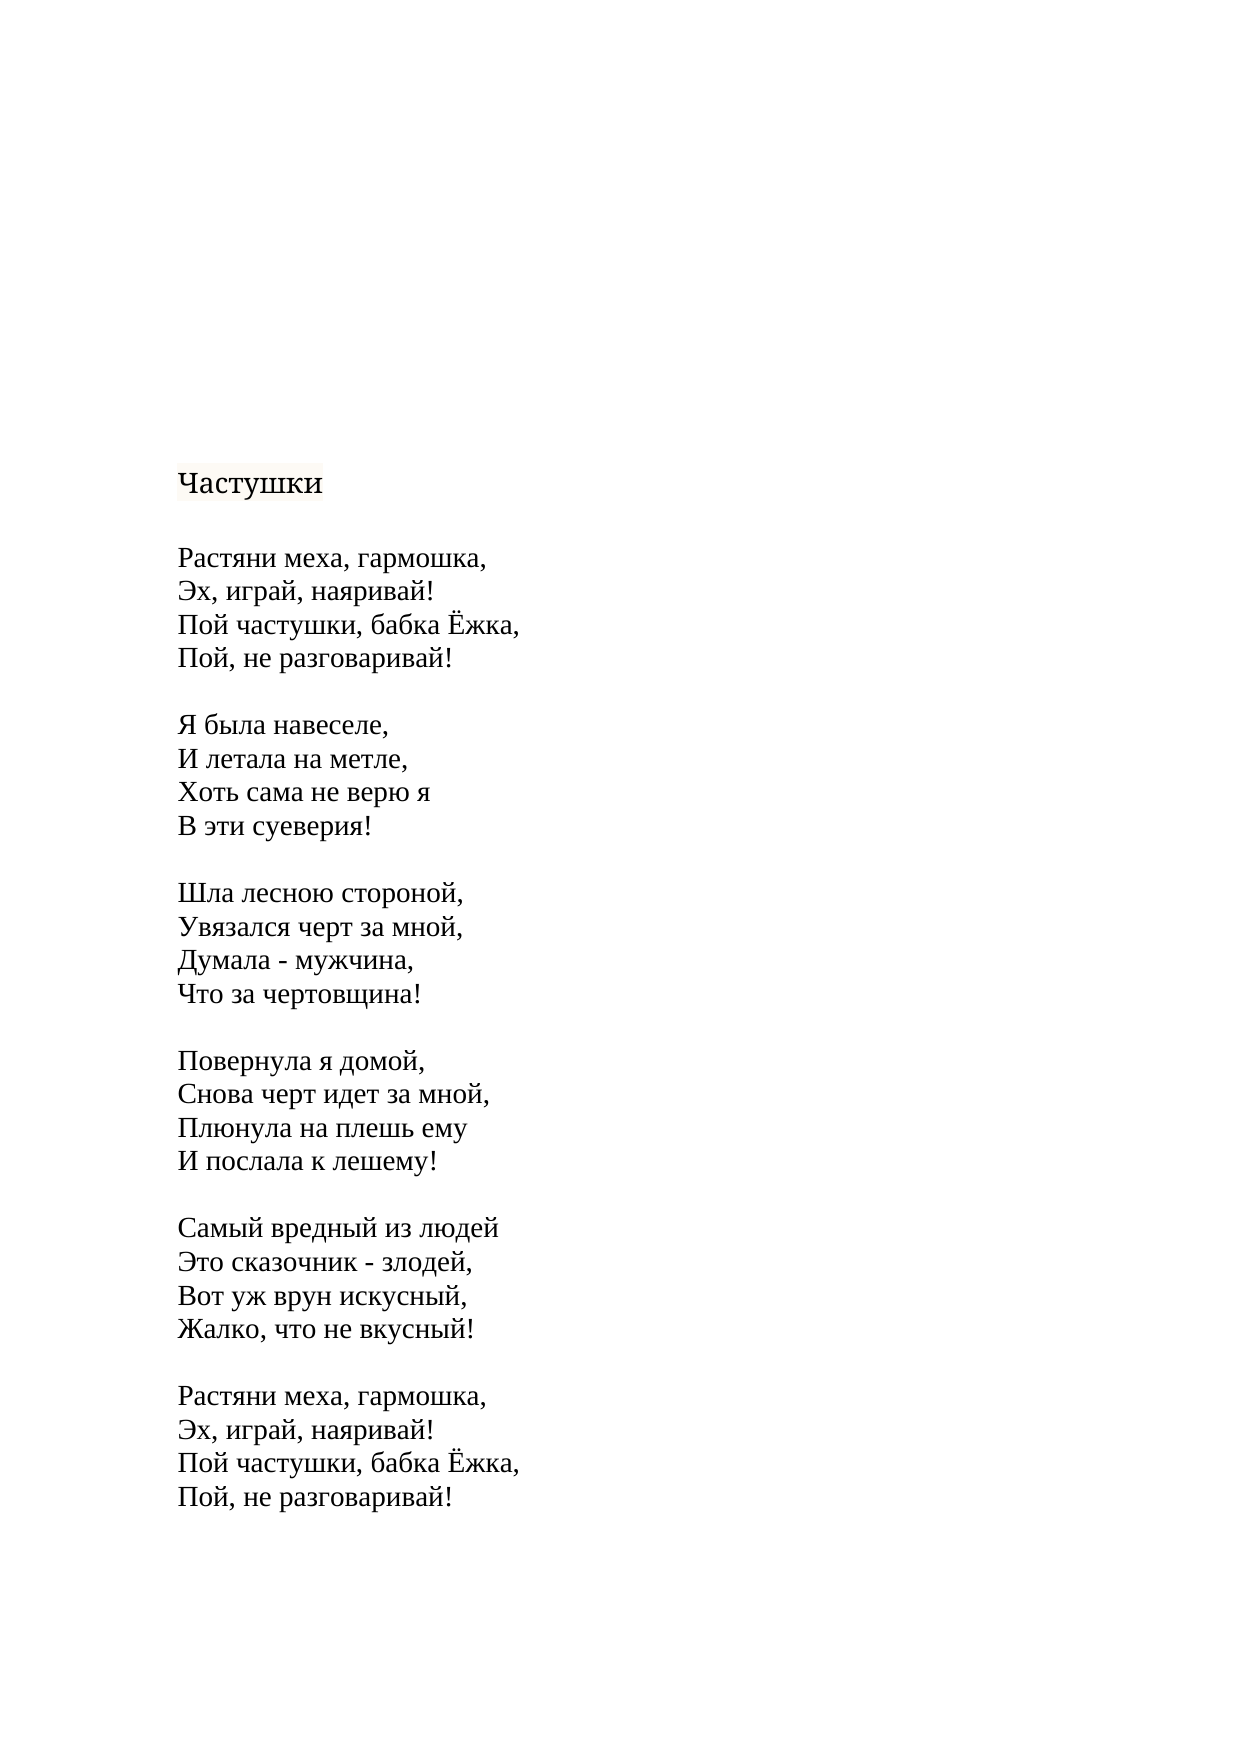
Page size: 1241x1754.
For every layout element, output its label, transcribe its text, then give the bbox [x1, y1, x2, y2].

text Частушки Растяни меха, гармошка, Эх, играй, наяривай! Пой частушки, бабка Ёжка, Пой, не разговаривай! Я была навеселе, И летала на метле, Хоть сама не верю я В эти суеверия! Шла лесною стороной, Увязался черт за мной, Думала - мужчина, Что за чертовщина! Повернула я домой, Снова черт идет за мной, Плюнула на плешь ему И послала к лешему! Самый вредный из людей Это сказочник - злодей, Вот уж врун искусный, Жалко, что не вкусный! Растяни меха, гармошка, Эх, играй, наяривай! Пой частушки, бабка Ёжка, Пой, не разговаривай! [177, 463, 1181, 1512]
